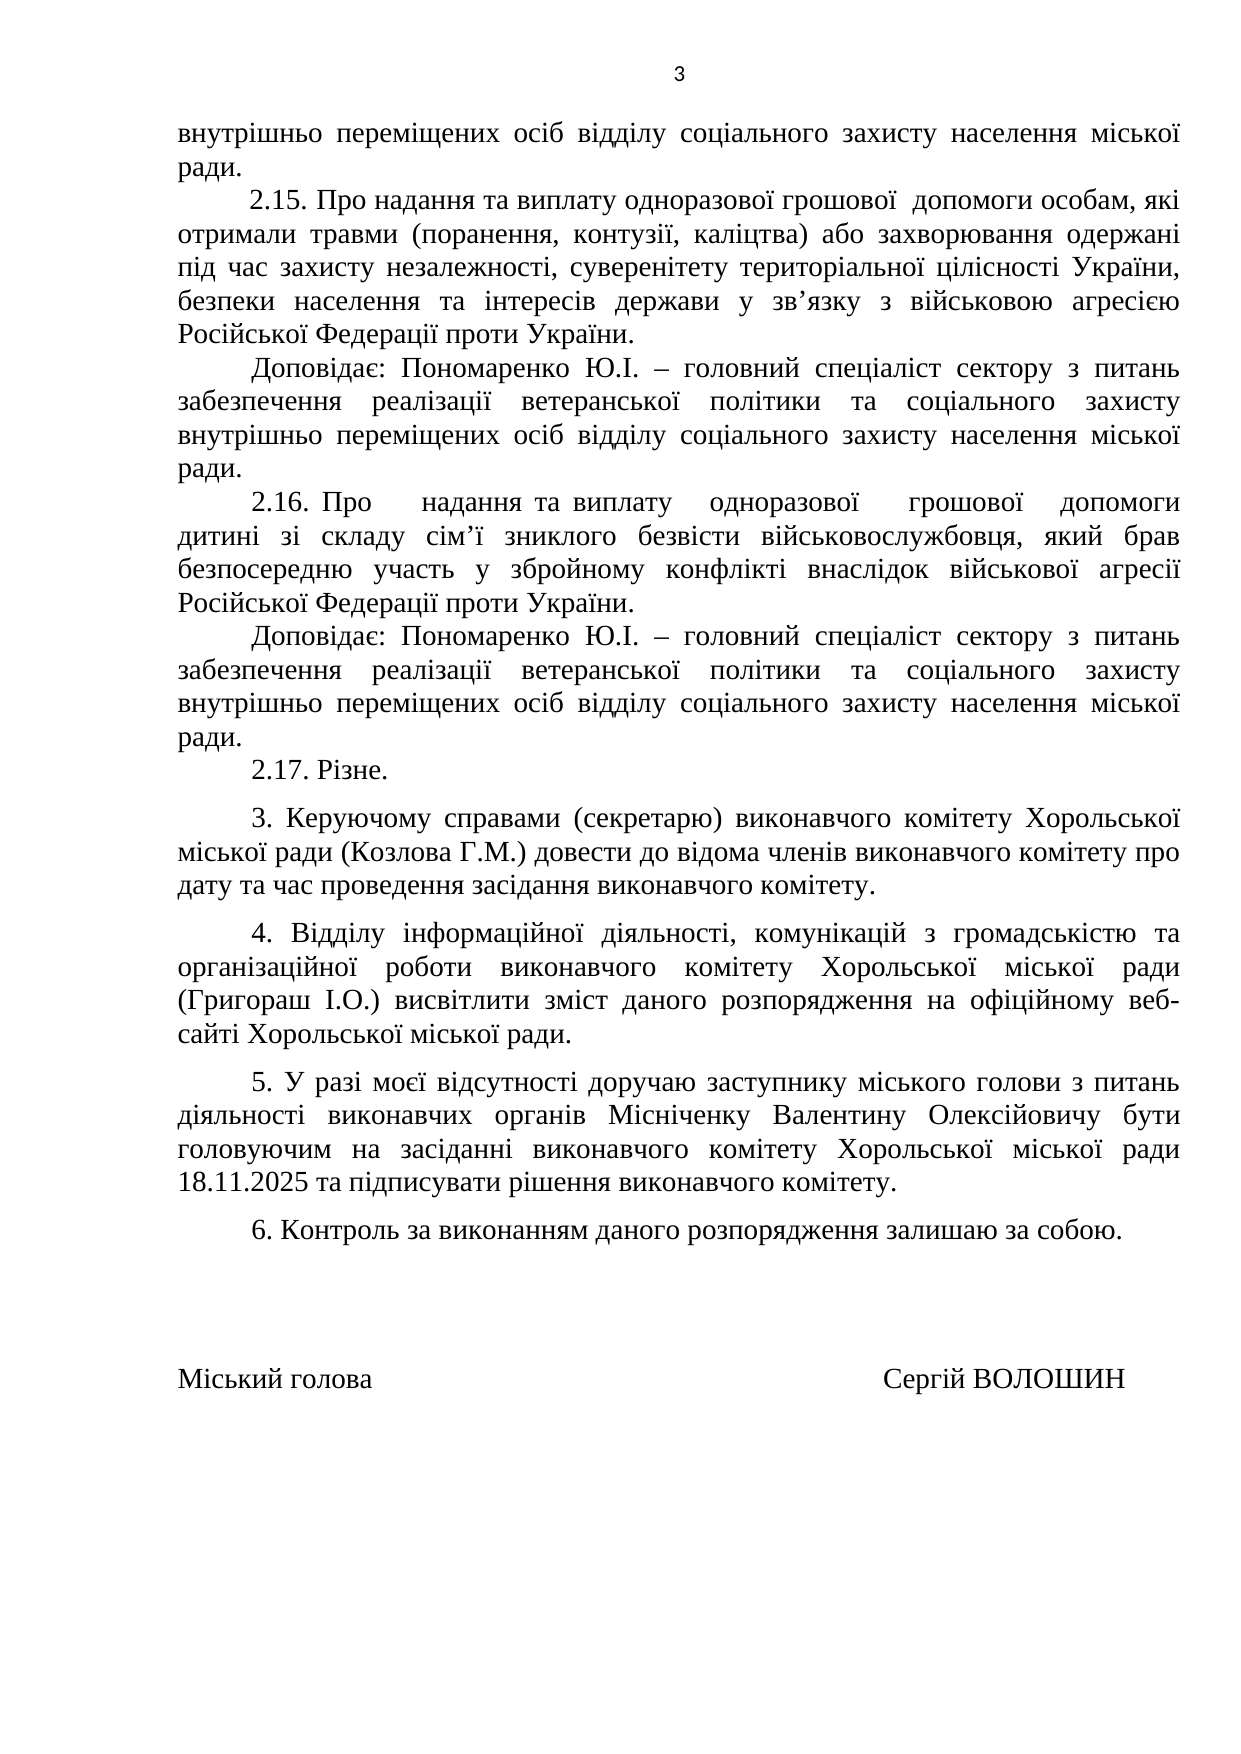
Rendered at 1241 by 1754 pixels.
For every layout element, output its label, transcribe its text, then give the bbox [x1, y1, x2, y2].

text 3. Керуючому справами (секретарю) виконавчого комітету Хорольської міської ради (Козлова Г.М.) довести до відома членів виконавчого комітету про дату та час проведення засідання виконавчого комітету. [177, 800, 1181, 901]
text 4. Відділу інформаційної діяльності, комунікацій з громадськістю та організаційної роботи виконавчого комітету Хорольської міської ради (Григораш І.О.) висвітлити зміст даного розпорядження на офіційному веб-сайті Хорольської міської ради. [177, 915, 1181, 1049]
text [177, 115, 1181, 182]
text 2.17. Різне. [177, 752, 1181, 786]
text Міський голова Сергій ВОЛОШИН [177, 1362, 1181, 1395]
text 5. У разі моєї відсутності доручаю заступнику міського голови з питань діяльності виконавчих органів Місніченку Валентину Олексійовичу бути головуючим на засіданні виконавчого комітету Хорольської міської ради 18.11.2025 та підписувати рішення виконавчого комітету. [177, 1064, 1181, 1198]
text 2.16. Про надання та виплату одноразової грошової допомоги дитині зі складу сім’ї зниклого безвісти військовослужбовця, який брав безпосередню участь у збройному конфлікті внаслідок військової агресії Російської Федерації проти України. [177, 484, 1181, 618]
text 2.15. Про надання та виплату одноразової грошової допомоги особам, які отримали травми (поранення, контузії, каліцтва) або захворювання одержані під час захисту незалежності, суверенітету територіальної цілісності України, безпеки населення та інтересів держави у зв’язку з військовою агресією Російської Федерації проти України. [177, 182, 1181, 350]
text 6. Контроль за виконанням даного розпорядження залишаю за собою. [177, 1212, 1181, 1246]
